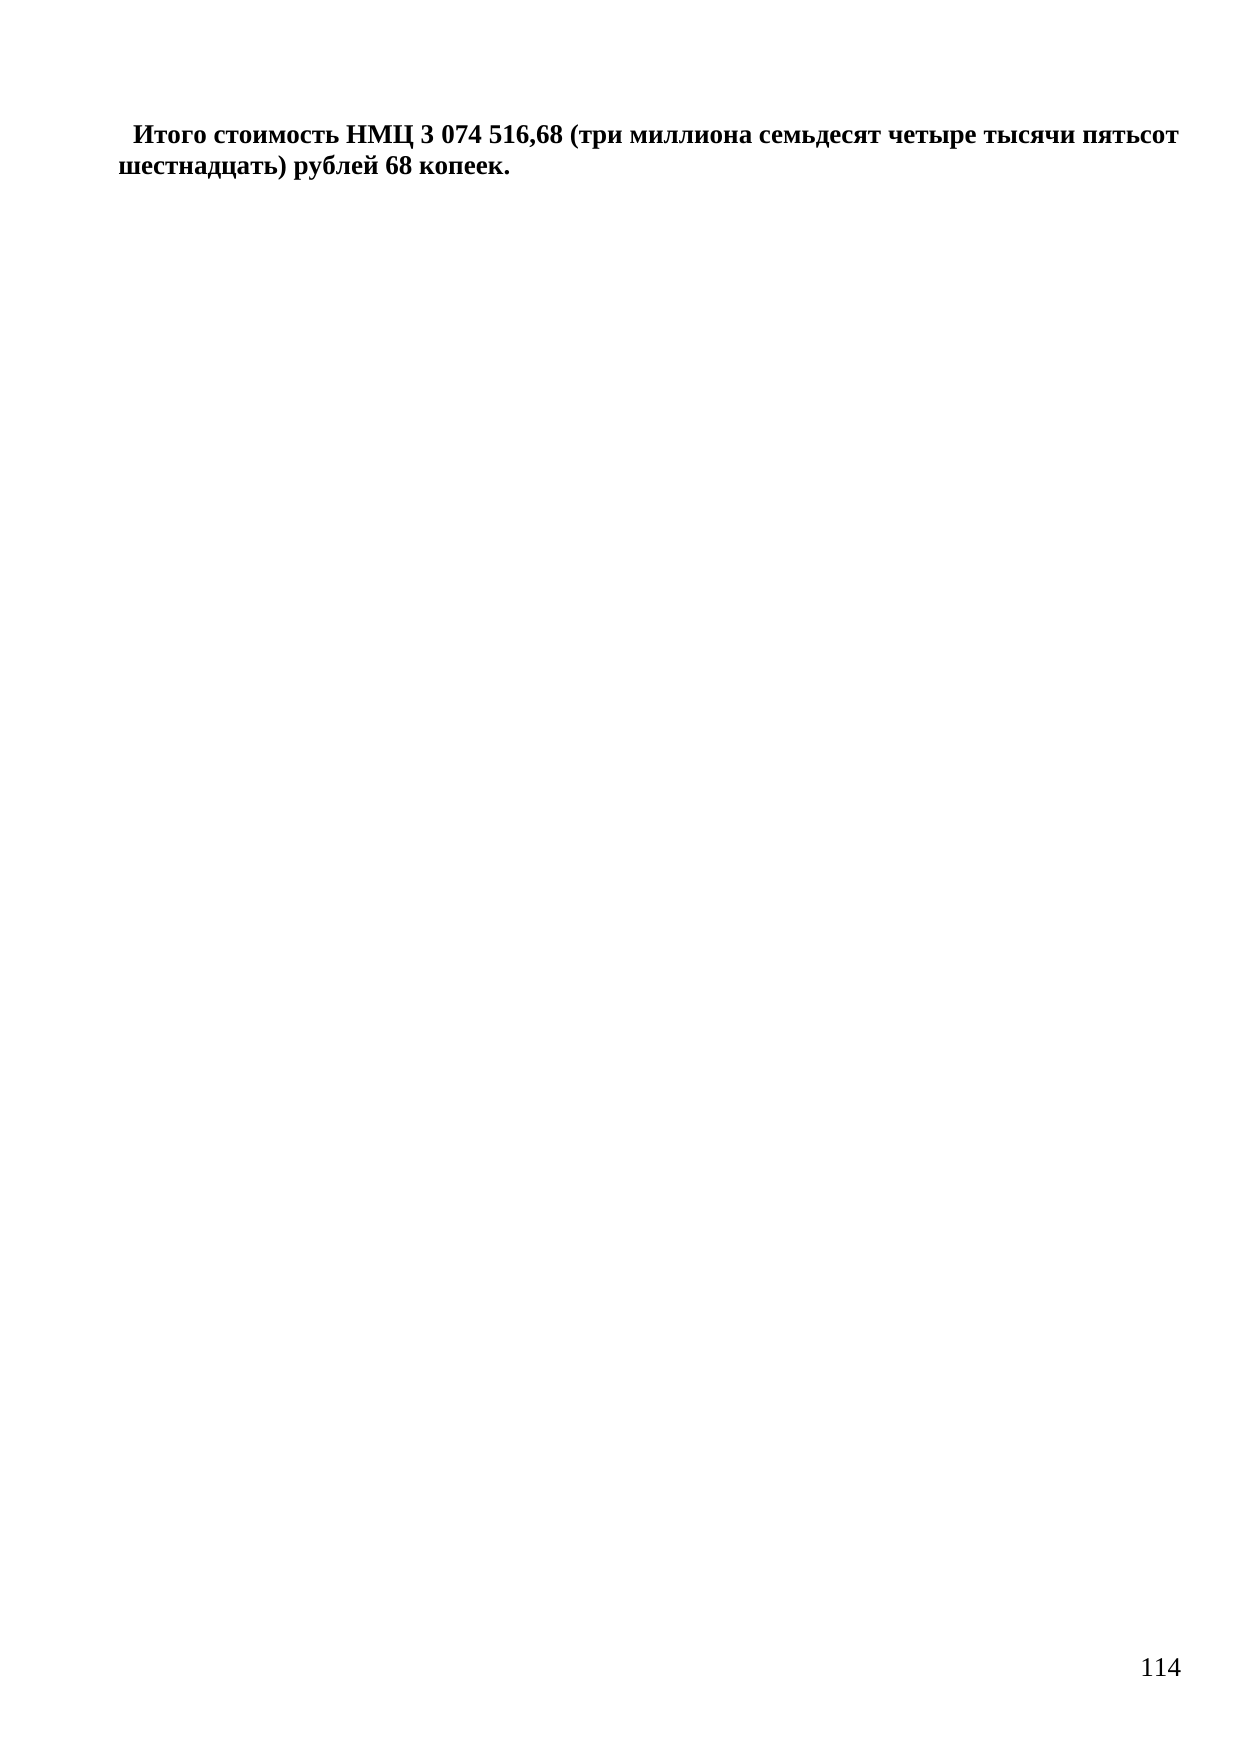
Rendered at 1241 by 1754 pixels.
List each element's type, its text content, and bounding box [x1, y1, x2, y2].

text Итого стоимость НМЦ 3 074 516,68 (три миллиона семьдесят четыре тысячи пятьсот шестнадцать) рублей 68 копеек. [118, 118, 1181, 180]
